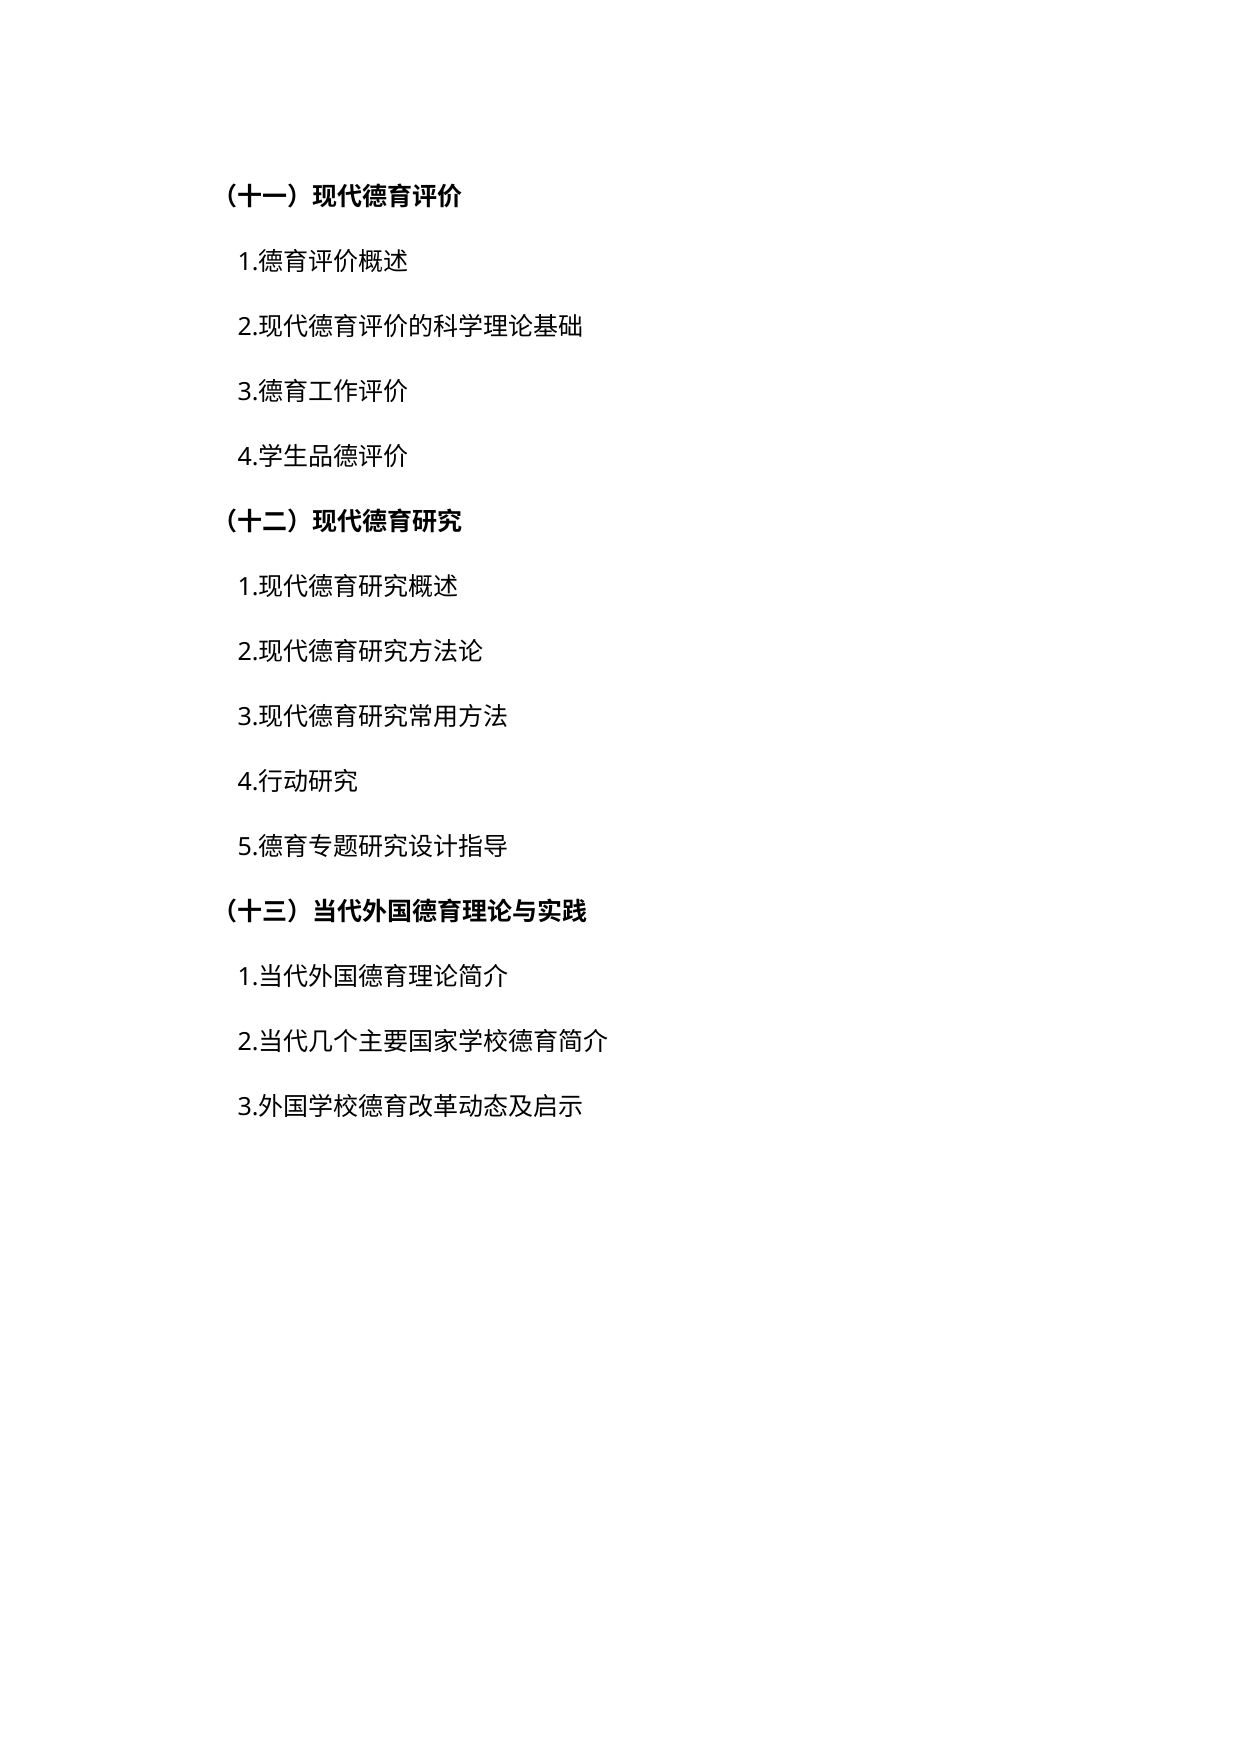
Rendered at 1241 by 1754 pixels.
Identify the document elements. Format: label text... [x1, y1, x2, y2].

text 1.德育评价概述 [187, 227, 1053, 292]
text 4.学生品德评价 [187, 422, 1053, 487]
text （十二）现代德育研究 [187, 487, 1053, 552]
text （十三）当代外国德育理论与实践 [187, 877, 1053, 942]
text 3.外国学校德育改革动态及启示 [187, 1072, 1053, 1137]
text （十一）现代德育评价 [187, 162, 1053, 227]
text 1.现代德育研究概述 [187, 552, 1053, 617]
text 3.现代德育研究常用方法 [187, 682, 1053, 747]
text 2.现代德育研究方法论 [187, 617, 1053, 682]
text 1.当代外国德育理论简介 [187, 942, 1053, 1007]
text 2.现代德育评价的科学理论基础 [187, 292, 1053, 357]
text 4.行动研究 [187, 747, 1053, 812]
text 5.德育专题研究设计指导 [187, 812, 1053, 877]
text 2.当代几个主要国家学校德育简介 [187, 1007, 1053, 1072]
text 3.德育工作评价 [187, 357, 1053, 422]
